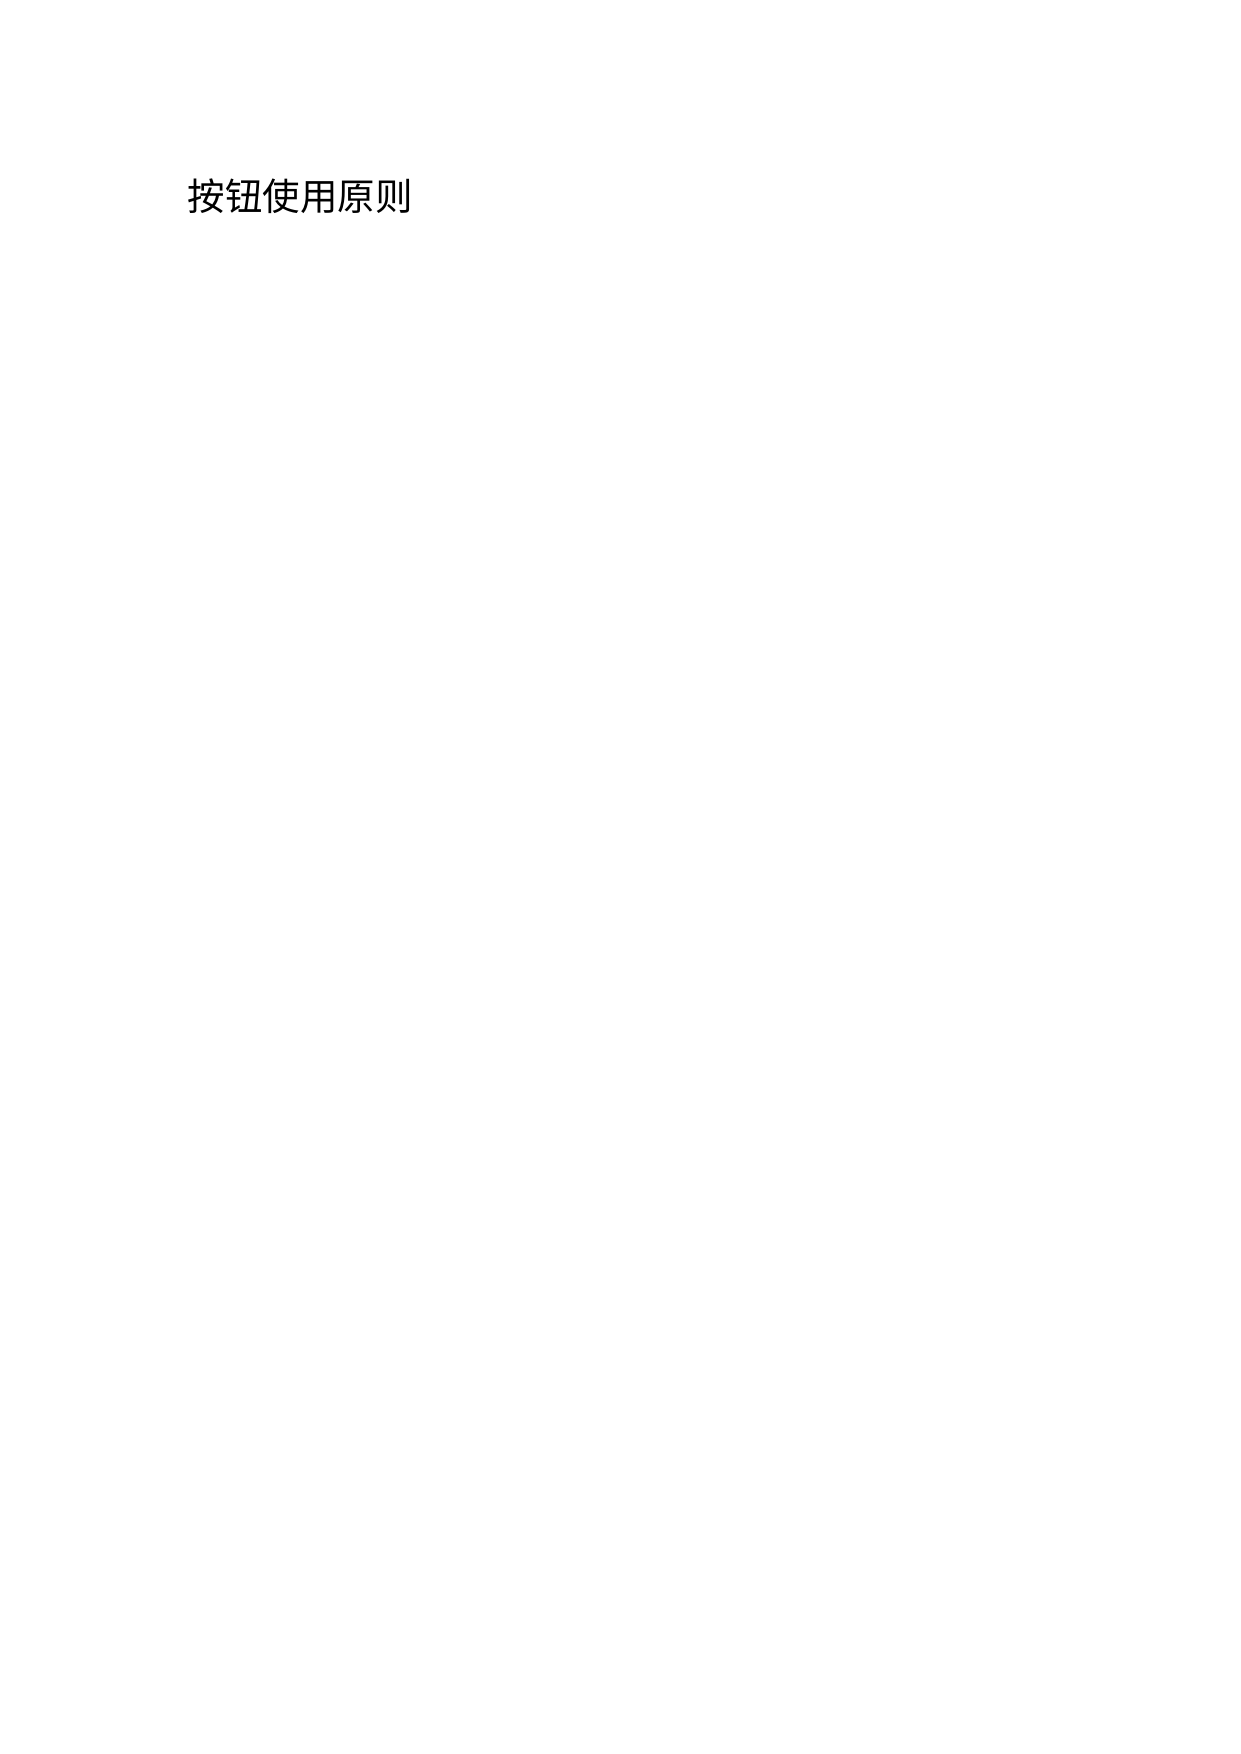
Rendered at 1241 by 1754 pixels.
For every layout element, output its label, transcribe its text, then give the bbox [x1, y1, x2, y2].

text 按钮使用原则 [187, 162, 1053, 227]
